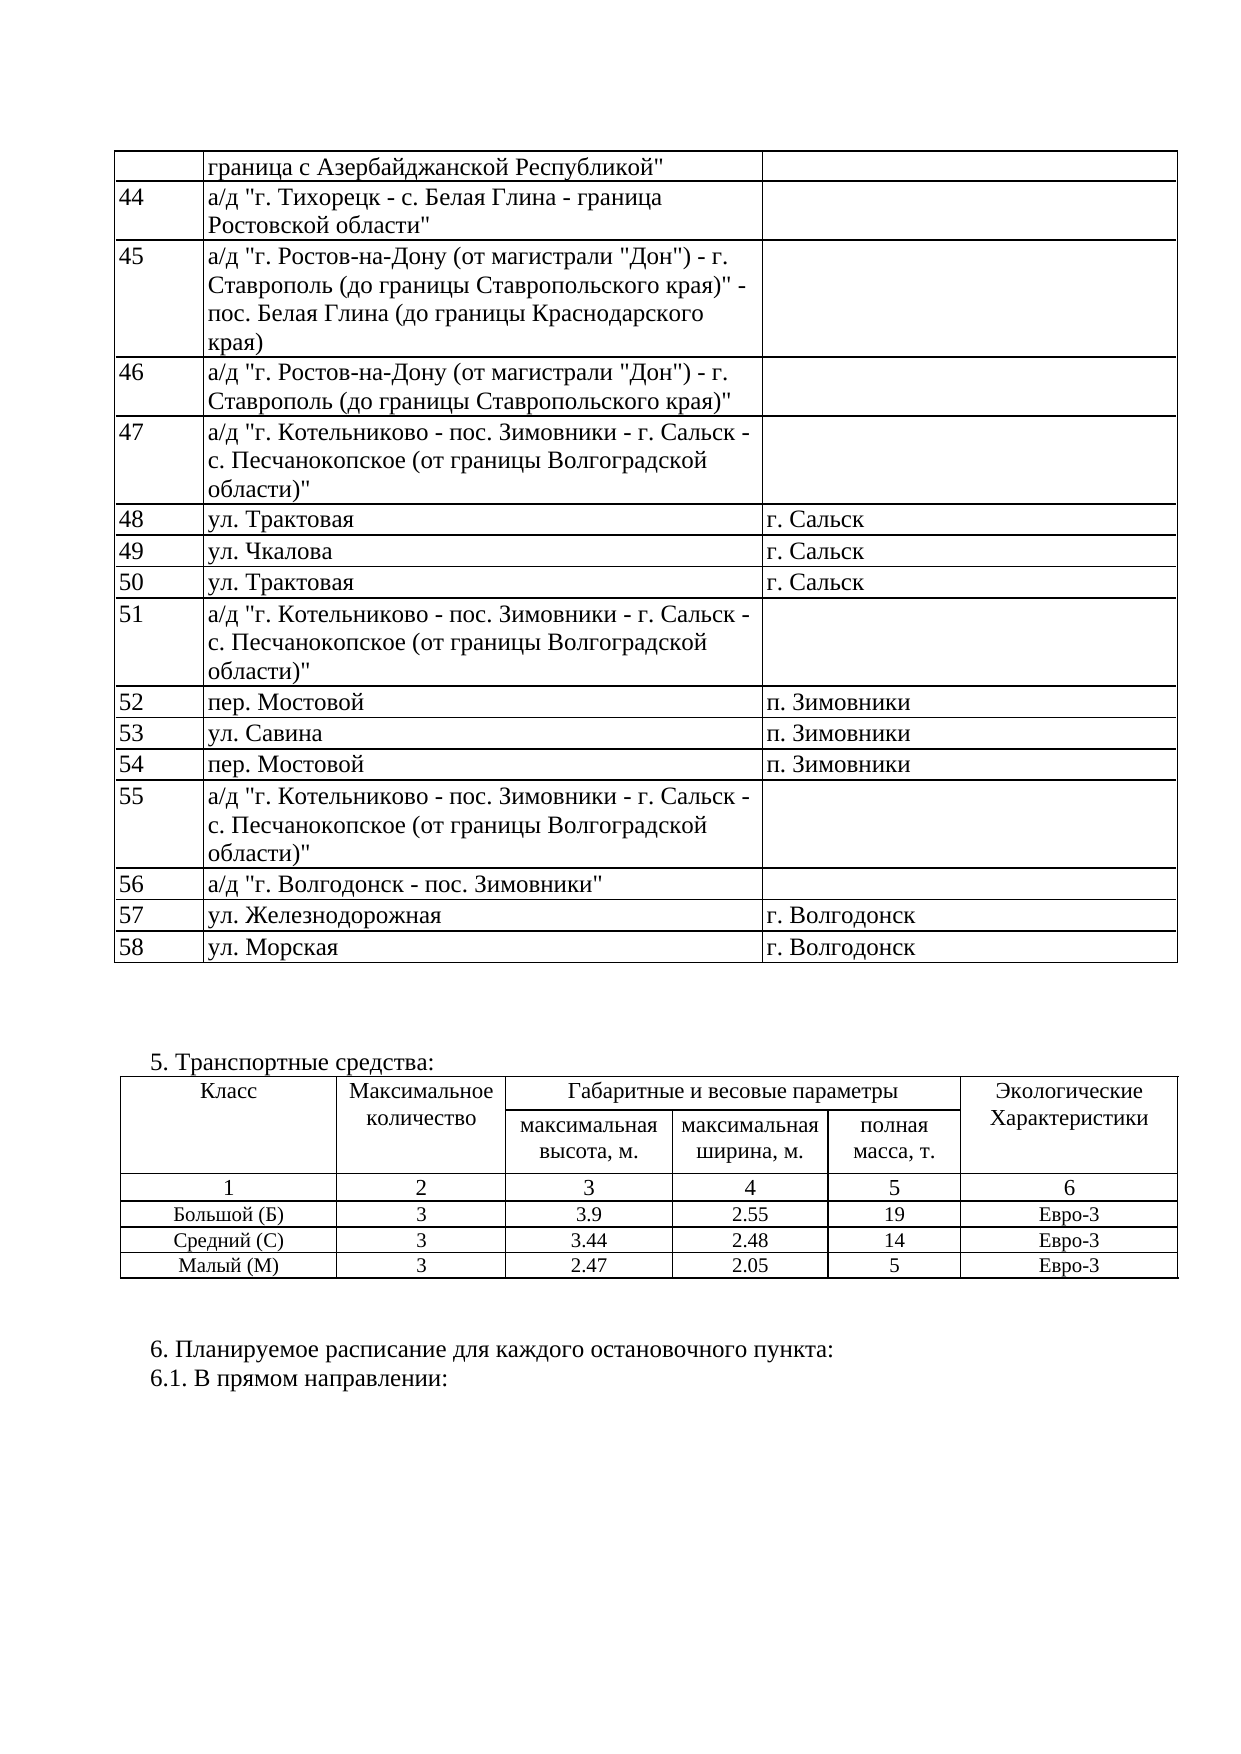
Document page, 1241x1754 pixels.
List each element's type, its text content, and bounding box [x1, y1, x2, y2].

table_cell 14 [829, 1228, 960, 1252]
table_header Габаритные и весовые параметры [506, 1077, 960, 1109]
table_cell а/д "г. Волгодонск - пос. Зимовники" [204, 869, 762, 899]
table_cell пер. Мостовой [204, 687, 762, 716]
table_cell ул. Чкалова [204, 536, 762, 566]
table_cell 5 [829, 1253, 960, 1277]
table_cell 53 [115, 718, 203, 748]
table_cell п. Зимовники [763, 685, 1177, 716]
table_cell 1 [121, 1174, 336, 1200]
table_cell а/д "г. Котельниково - пос. Зимовники - г. Сальск - с. Песчанокопское (от границы Волгоградской области)" [204, 417, 762, 503]
text 5. Транспортные средства: [150, 1047, 1090, 1076]
table_cell г. Сальск [763, 534, 1177, 566]
table_cell 48 [115, 504, 203, 534]
table_cell 52 [115, 686, 203, 716]
table_cell а/д "г. Ростов-на-Дону (от магистрали "Дон") - г. Ставрополь (до границы Ставропольского края)" [204, 358, 762, 415]
table_cell [763, 356, 1177, 415]
table_cell Средний (С) [121, 1228, 336, 1252]
table_cell максимальная высота, м. [506, 1111, 672, 1172]
table_cell Евро-3 [961, 1202, 1177, 1226]
table_cell 3 [506, 1174, 672, 1200]
table_cell Малый (М) [121, 1253, 336, 1277]
table_cell 2.55 [673, 1202, 827, 1226]
table_cell ул. Железнодорожная [204, 900, 762, 930]
table_cell 58 [115, 931, 203, 962]
table_cell [763, 867, 1177, 899]
table_cell 54 [115, 749, 203, 779]
table_cell 5 [829, 1174, 960, 1200]
table_cell Большой (Б) [121, 1202, 336, 1226]
table_cell 2.05 [673, 1253, 827, 1277]
table_cell 2.47 [506, 1253, 672, 1277]
table_cell 50 [115, 567, 203, 597]
table_cell [763, 239, 1177, 356]
table_cell 44 [115, 181, 203, 239]
table_cell 55 [115, 780, 203, 867]
table_cell [763, 152, 1177, 180]
table_cell ул. Трактовая [204, 567, 762, 597]
table_cell а/д "г. Котельниково - пос. Зимовники - г. Сальск - с. Песчанокопское (от границы Волгоградской области)" [204, 781, 762, 867]
table_cell 56 [115, 868, 203, 899]
table_cell а/д "г. Котельниково - пос. Зимовники - г. Сальск - с. Песчанокопское (от границы Волгоградской области)" [204, 599, 762, 685]
table_cell 3 [337, 1202, 505, 1226]
table_cell 45 [115, 240, 203, 356]
table_cell 3.9 [506, 1202, 672, 1226]
table_cell 2 [337, 1174, 505, 1200]
table_cell 51 [115, 598, 203, 685]
table_cell ул. Трактовая [204, 505, 762, 534]
table_header Класс [121, 1077, 336, 1172]
table_cell п. Зимовники [763, 748, 1177, 779]
table_cell 46 [115, 357, 203, 415]
table_cell 4 [673, 1174, 827, 1200]
table_cell г. Волгодонск [763, 899, 1177, 930]
table_cell [763, 180, 1177, 239]
table_cell п. Зимовники [763, 716, 1177, 748]
table_header Экологические Характеристики [961, 1077, 1177, 1172]
text 6.1. В прямом направлении: [150, 1363, 1090, 1391]
table_cell 3 [337, 1253, 505, 1277]
table_cell 49 [115, 535, 203, 566]
table_cell полная масса, т. [829, 1111, 960, 1172]
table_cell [204, 152, 762, 180]
table_cell г. Сальск [763, 503, 1177, 534]
table_cell максимальная ширина, м. [673, 1111, 827, 1172]
table_cell 2.48 [673, 1228, 827, 1252]
table_cell 3 [337, 1228, 505, 1252]
table_cell г. Сальск [763, 566, 1177, 597]
table_cell а/д "г. Тихорецк - с. Белая Глина - граница Ростовской области" [204, 182, 762, 239]
table_cell 3.44 [506, 1228, 672, 1252]
table_cell [763, 779, 1177, 867]
table_header Максимальное количество [337, 1077, 505, 1172]
text 6. Планируемое расписание для каждого остановочного пункта: [150, 1334, 1090, 1363]
table_cell 6 [961, 1174, 1177, 1200]
table_cell 19 [829, 1202, 960, 1226]
table_cell 47 [115, 416, 203, 503]
table_cell [763, 597, 1177, 685]
table_cell а/д "г. Ростов-на-Дону (от магистрали "Дон") - г. Ставрополь (до границы Ставропольского края)" - пос. Белая Глина (до границы Краснодарского края) [204, 241, 762, 356]
table_cell Евро-3 [961, 1253, 1177, 1277]
table_cell пер. Мостовой [204, 750, 762, 779]
table_cell г. Волгодонск [763, 930, 1177, 962]
table_cell 43 [115, 152, 203, 180]
table_cell 57 [115, 900, 203, 930]
table_cell ул. Савина [204, 718, 762, 748]
table_cell Евро-3 [961, 1228, 1177, 1252]
table_cell [763, 415, 1177, 503]
table_cell ул. Морская [204, 932, 762, 962]
